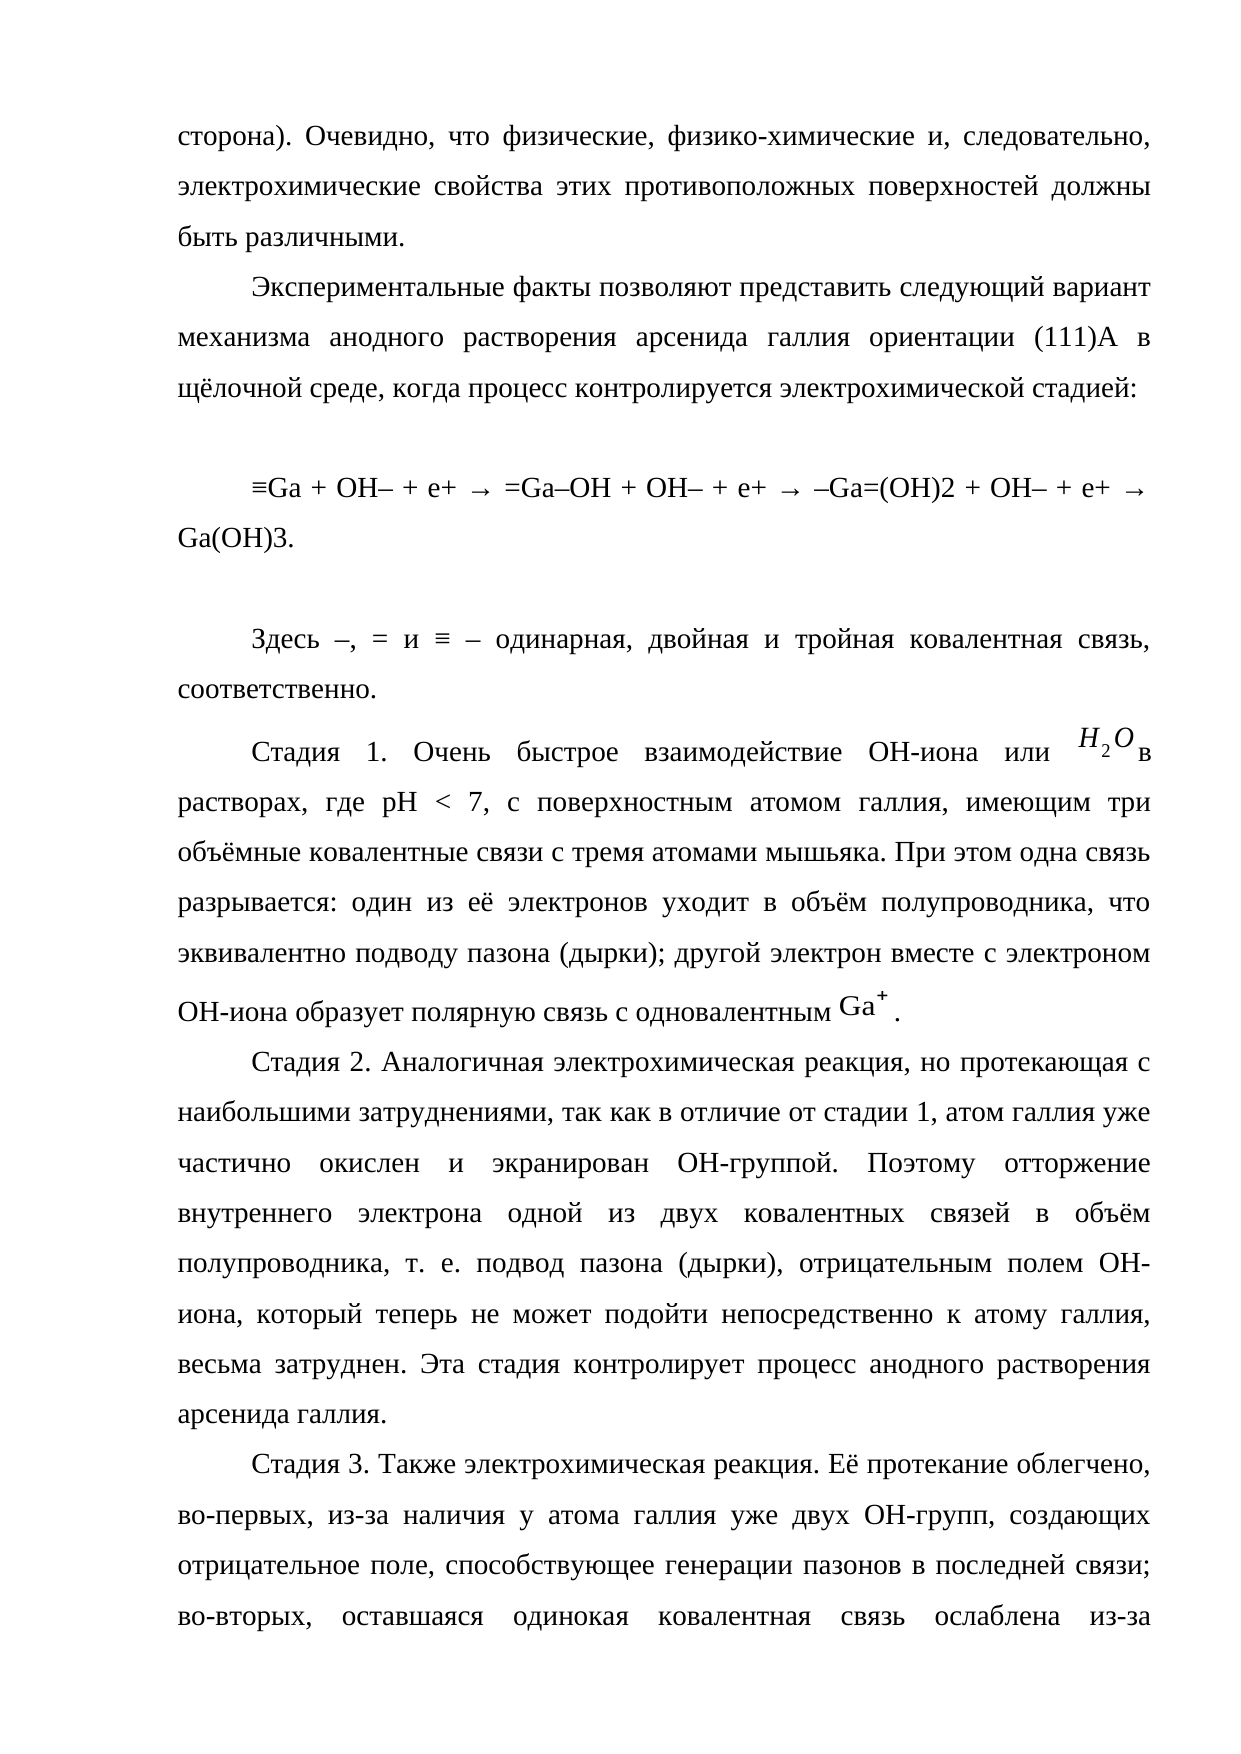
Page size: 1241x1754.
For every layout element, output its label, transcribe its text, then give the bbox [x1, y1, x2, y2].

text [177, 118, 1152, 252]
text Здесь –, = и ≡ – одинарная, двойная и тройная ковалентная связь, соответственно. [177, 621, 1152, 705]
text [177, 1447, 1152, 1631]
text Экспериментальные факты позволяют представить следующий вариант механизма анодного растворения арсенида галлия ориентации (111)А в щёлочной среде, когда процесс контролируется электрохимической стадией: [177, 269, 1152, 403]
text Cтадия 2. Аналогичная электрохимическая реакция, но протекающая с наибольшими затруднениями, так как в отличие от стадии 1, атом галлия уже частично окислен и экранирован ОН-группой. Поэтому отторжение внутреннего электрона одной из двух ковалентных связей в объём полупроводника, т. е. подвод пазона (дырки), отрицательным полем ОН-иона, который теперь не может подойти непосредственно к атому галлия, весьма затруднен. Эта стадия контролирует процесс анодного растворения арсенида галлия. [177, 1044, 1152, 1430]
text ≡Ga + OH– + e+ → =Ga–OH + OH– + e+ → –Ga=(OH)2 + OH– + e+ → Ga(OH)3. [177, 470, 1152, 554]
text Стадия 1. Очень быстрое взаимодействие ОН-иона или в растворах, где рН < 7, с поверхностным атомом галлия, имеющим три объёмные ковалентные связи с тремя атомами мышьяка. При этом одна связь разрывается: один из её электронов уходит в объём полупроводника, что эквивалентно подводу пазона (дырки); другой электрон вместе с электроном ОН-иона образует полярную связь с одновалентным . [177, 722, 1152, 1027]
